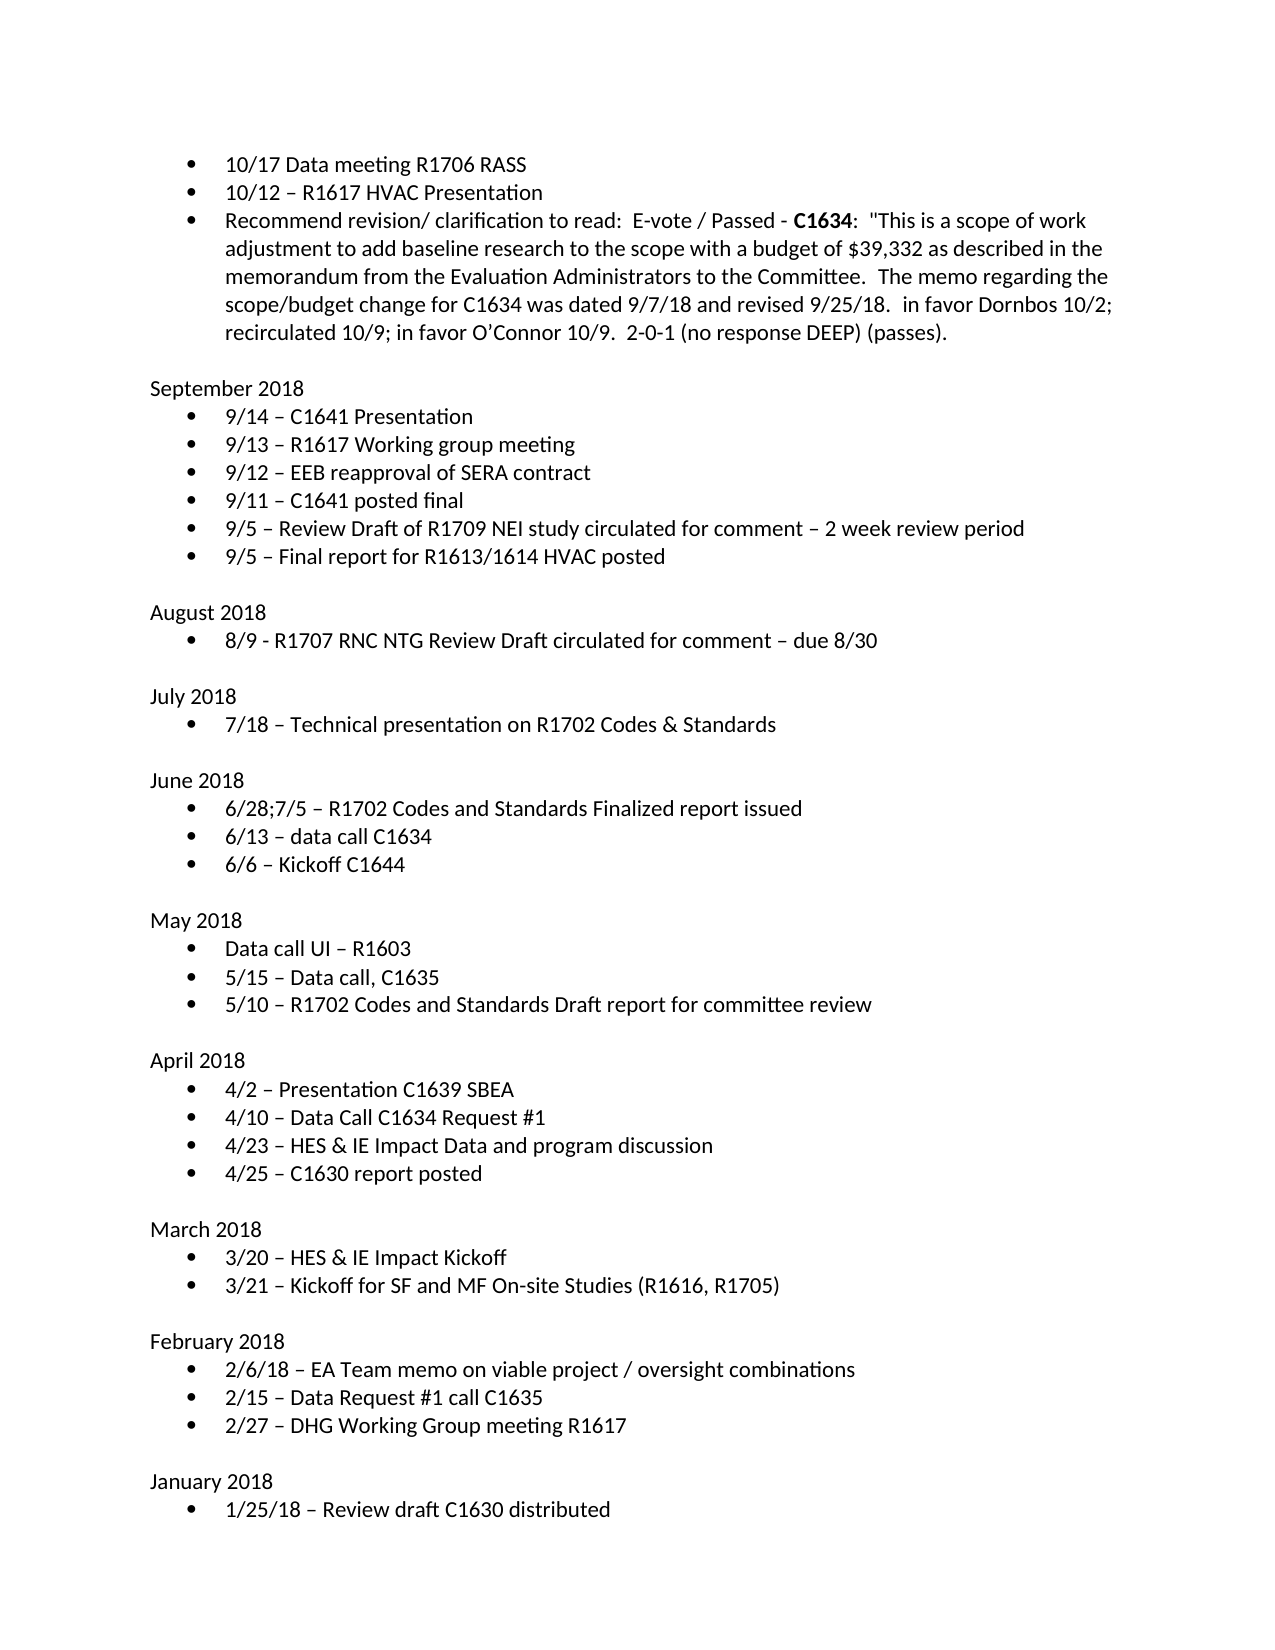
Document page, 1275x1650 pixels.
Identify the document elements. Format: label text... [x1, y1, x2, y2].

list 4/2 – Presentation C1639 SBEA [187, 1075, 1125, 1103]
list 8/9 - R1707 RNC NTG Review Draft circulated for comment – due 8/30 [187, 626, 1125, 654]
text July 2018 [150, 682, 1125, 710]
text January 2018 [150, 1467, 1125, 1495]
text June 2018 [150, 766, 1125, 794]
list 5/15 – Data call, C1635 [187, 963, 1125, 991]
list 2/15 – Data Request #1 call C1635 [187, 1383, 1125, 1411]
text April 2018 [150, 1047, 1125, 1075]
list 3/21 – Kickoff for SF and MF On-site Studies (R1616, R1705) [187, 1271, 1125, 1299]
list 7/18 – Technical presentation on R1702 Codes & Standards [187, 710, 1125, 738]
list 9/12 – EEB reapproval of SERA contract [187, 458, 1125, 486]
text March 2018 [150, 1215, 1125, 1243]
list 4/10 – Data Call C1634 Request #1 [187, 1103, 1125, 1131]
list 4/25 – C1630 report posted [187, 1159, 1125, 1187]
list 5/10 – R1702 Codes and Standards Draft report for committee review [187, 991, 1125, 1019]
list 9/5 – Final report for R1613/1614 HVAC posted [187, 542, 1125, 570]
list 3/20 – HES & IE Impact Kickoff [187, 1243, 1125, 1271]
text February 2018 [150, 1327, 1125, 1355]
list 9/14 – C1641 Presentation [187, 402, 1125, 430]
list Data call UI – R1603 [187, 934, 1125, 963]
list 6/6 – Kickoff C1644 [187, 851, 1125, 878]
list 9/13 – R1617 Working group meeting [187, 430, 1125, 458]
list 2/6/18 – EA Team memo on viable project / oversight combinations [187, 1355, 1125, 1383]
list 9/5 – Review Draft of R1709 NEI study circulated for comment – 2 week review period [187, 514, 1125, 542]
list 1/25/18 – Review draft C1630 distributed [187, 1495, 1125, 1523]
list 2/27 – DHG Working Group meeting R1617 [187, 1411, 1125, 1439]
list 4/23 – HES & IE Impact Data and program discussion [187, 1131, 1125, 1159]
list 9/11 – C1641 posted final [187, 486, 1125, 514]
list 10/12 – R1617 HVAC Presentation [187, 178, 1125, 206]
list Recommend revision/ clarification to read: E-vote / Passed - C1634: "This is a scope of work adjustment to add baseline research to the scope with a budget of $39,332 as described in the memorandum from the Evaluation Administrators to the Committee. The memo regarding the scope/budget change for C1634 was dated 9/7/18 and revised 9/25/18. in favor Dornbos 10/2; recirculated 10/9; in favor O’Connor 10/9. 2-0-1 (no response DEEP) (passes). [187, 206, 1125, 346]
text May 2018 [150, 907, 1125, 934]
list 10/17 Data meeting R1706 RASS [187, 150, 1125, 178]
list 6/13 – data call C1634 [187, 822, 1125, 851]
text August 2018 [150, 598, 1125, 626]
text September 2018 [150, 374, 1125, 402]
list 6/28;7/5 – R1702 Codes and Standards Finalized report issued [187, 794, 1125, 822]
